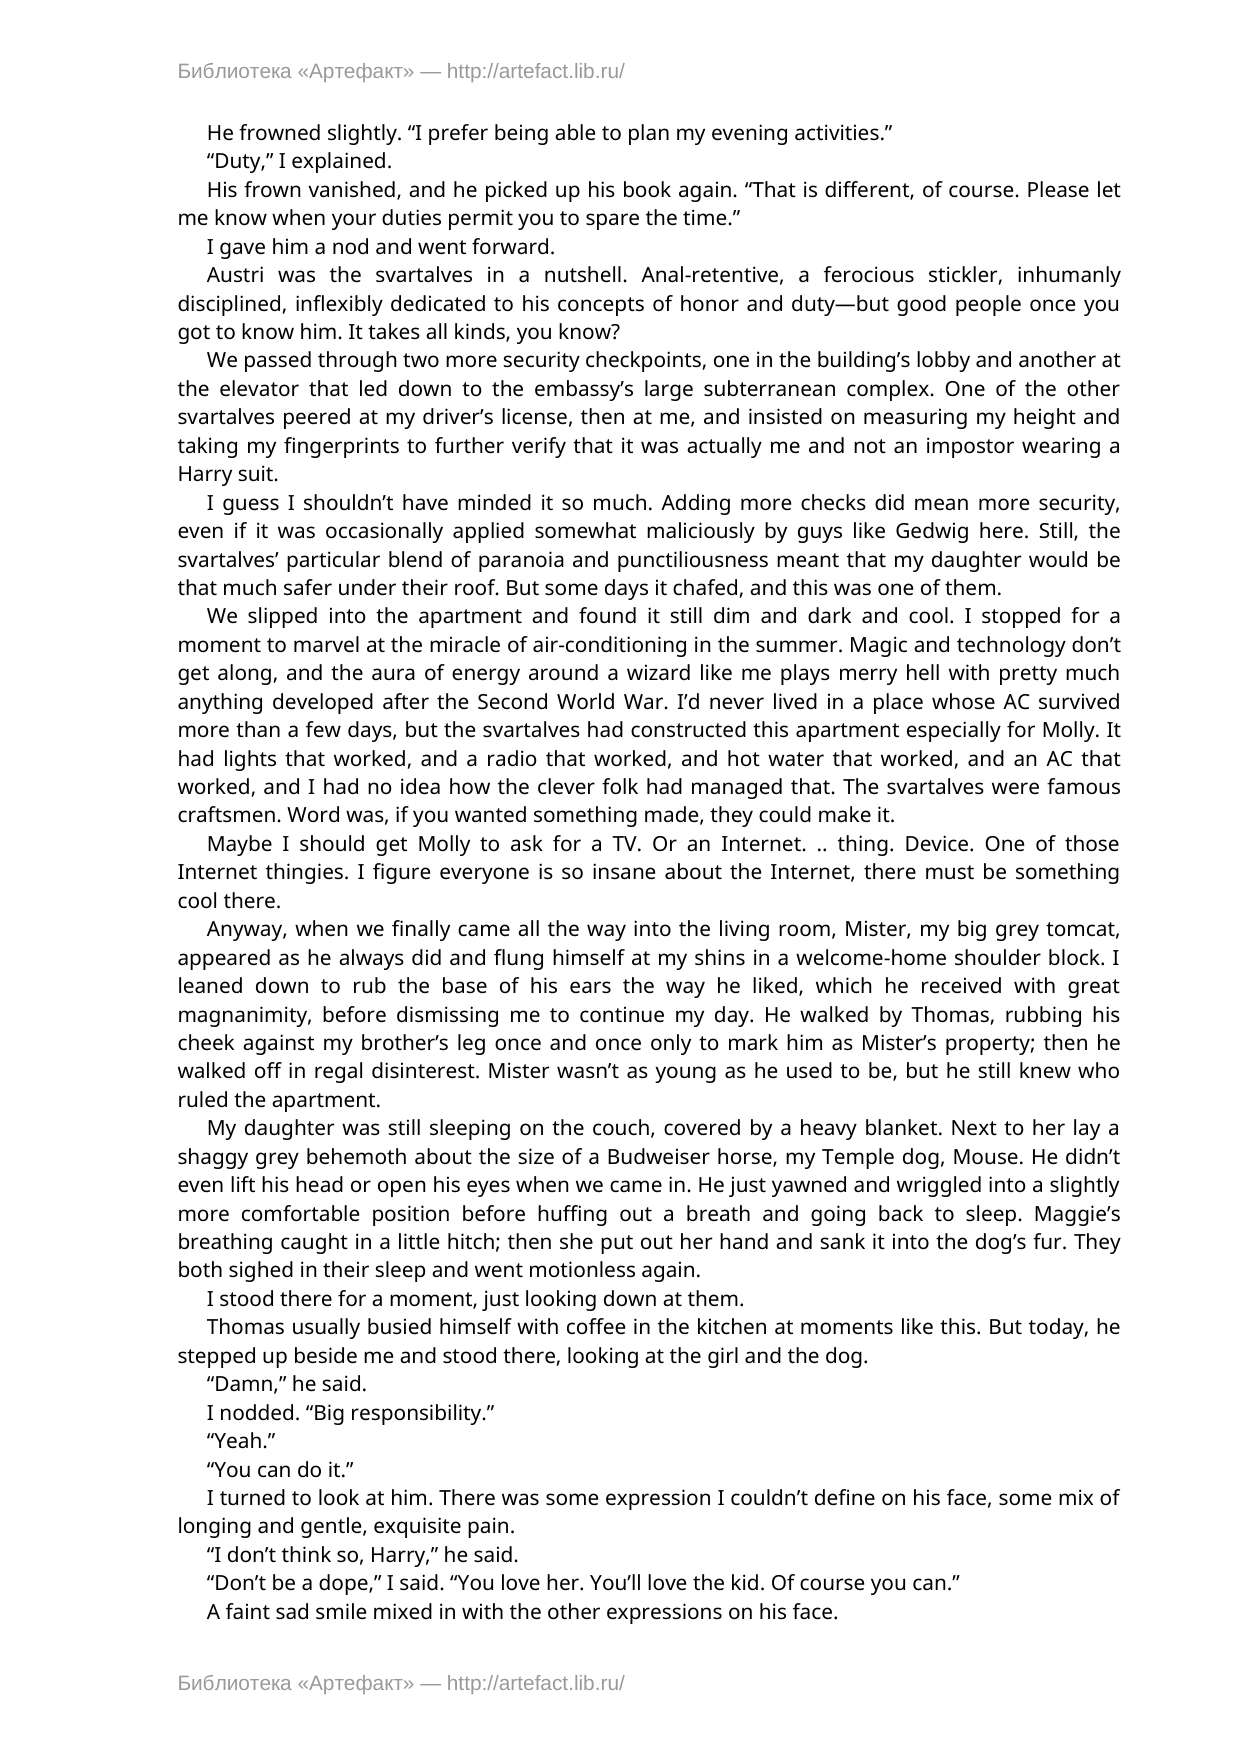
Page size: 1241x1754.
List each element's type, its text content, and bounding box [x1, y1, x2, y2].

text I guess I shouldn’t have minded it so much. Adding more checks did mean more security, even if it was occasionally applied somewhat maliciously by guys like Gedwig here. Still, the svartalves’ particular blend of paranoia and punctiliousness meant that my daughter would be that much safer under their roof. But some days it chafed, and this was one of them. [177, 488, 1122, 602]
text My daughter was still sleeping on the couch, covered by a heavy blanket. Next to her lay a shaggy grey behemoth about the size of a Budweiser horse, my Temple dog, Mouse. He didn’t even lift his head or open his eyes when we came in. He just yawned and wriggled into a slightly more comfortable position before huffing out a breath and going back to sleep. Maggie’s breathing caught in a little hitch; then she put out her hand and sank it into the dog’s fur. They both sighed in their sleep and went motionless again. [177, 1113, 1122, 1284]
text Anyway, when we finally came all the way into the living room, Mister, my big grey tomcat, appeared as he always did and flung himself at my shins in a welcome-home shoulder block. I leaned down to rub the base of his ears the way he liked, which he received with great magnanimity, before dismissing me to continue my day. He walked by Thomas, rubbing his cheek against my brother’s leg once and once only to mark him as Mister’s property; then he walked off in regal disinterest. Mister wasn’t as young as he used to be, but he still knew who ruled the apartment. [177, 914, 1122, 1113]
text I turned to look at him. There was some expression I couldn’t define on his face, some mix of longing and gentle, exquisite pain. [177, 1483, 1122, 1540]
text “Don’t be a dope,” I said. “You love her. You’ll love the kid. Of course you can.” [177, 1568, 1122, 1597]
text I gave him a nod and went forward. [177, 232, 1122, 260]
text We passed through two more security checkpoints, one in the building’s lobby and another at the elevator that led down to the embassy’s large subterranean complex. One of the other svartalves peered at my driver’s license, then at me, and insisted on measuring my height and taking my fingerprints to further verify that it was actually me and not an impostor wearing a Harry suit. [177, 346, 1122, 488]
text We slipped into the apartment and found it still dim and dark and cool. I stopped for a moment to marvel at the miracle of air-conditioning in the summer. Magic and technology don’t get along, and the aura of energy around a wizard like me plays merry hell with pretty much anything developed after the Second World War. I’d never lived in a place whose AC survived more than a few days, but the svartalves had constructed this apartment especially for Molly. It had lights that worked, and a radio that worked, and hot water that worked, and an AC that worked, and I had no idea how the clever folk had managed that. The svartalves were famous craftsmen. Word was, if you wanted something made, they could make it. [177, 602, 1122, 829]
text “Yeah.” [177, 1426, 1122, 1455]
text “I don’t think so, Harry,” he said. [177, 1540, 1122, 1568]
text “You can do it.” [177, 1455, 1122, 1483]
text “Damn,” he said. [177, 1369, 1122, 1398]
text I stood there for a moment, just looking down at them. [177, 1284, 1122, 1312]
text Maybe I should get Molly to ask for a TV. Or an Internet. .. thing. Device. One of those Internet thingies. I figure everyone is so insane about the Internet, there must be something cool there. [177, 829, 1122, 914]
text His frown vanished, and he picked up his book again. “That is different, of course. Please let me know when your duties permit you to spare the time.” [177, 175, 1122, 232]
text Thomas usually busied himself with coffee in the kitchen at moments like this. But today, he stepped up beside me and stood there, looking at the girl and the dog. [177, 1312, 1122, 1369]
text I nodded. “Big responsibility.” [177, 1398, 1122, 1426]
text He frowned slightly. “I prefer being able to plan my evening activities.” [177, 118, 1122, 147]
text Austri was the svartalves in a nutshell. Anal-retentive, a ferocious stickler, inhumanly disciplined, inflexibly dedicated to his concepts of honor and duty—but good people once you got to know him. It takes all kinds, you know? [177, 260, 1122, 346]
text A faint sad smile mixed in with the other expressions on his face. [177, 1597, 1122, 1625]
text “Duty,” I explained. [177, 147, 1122, 175]
